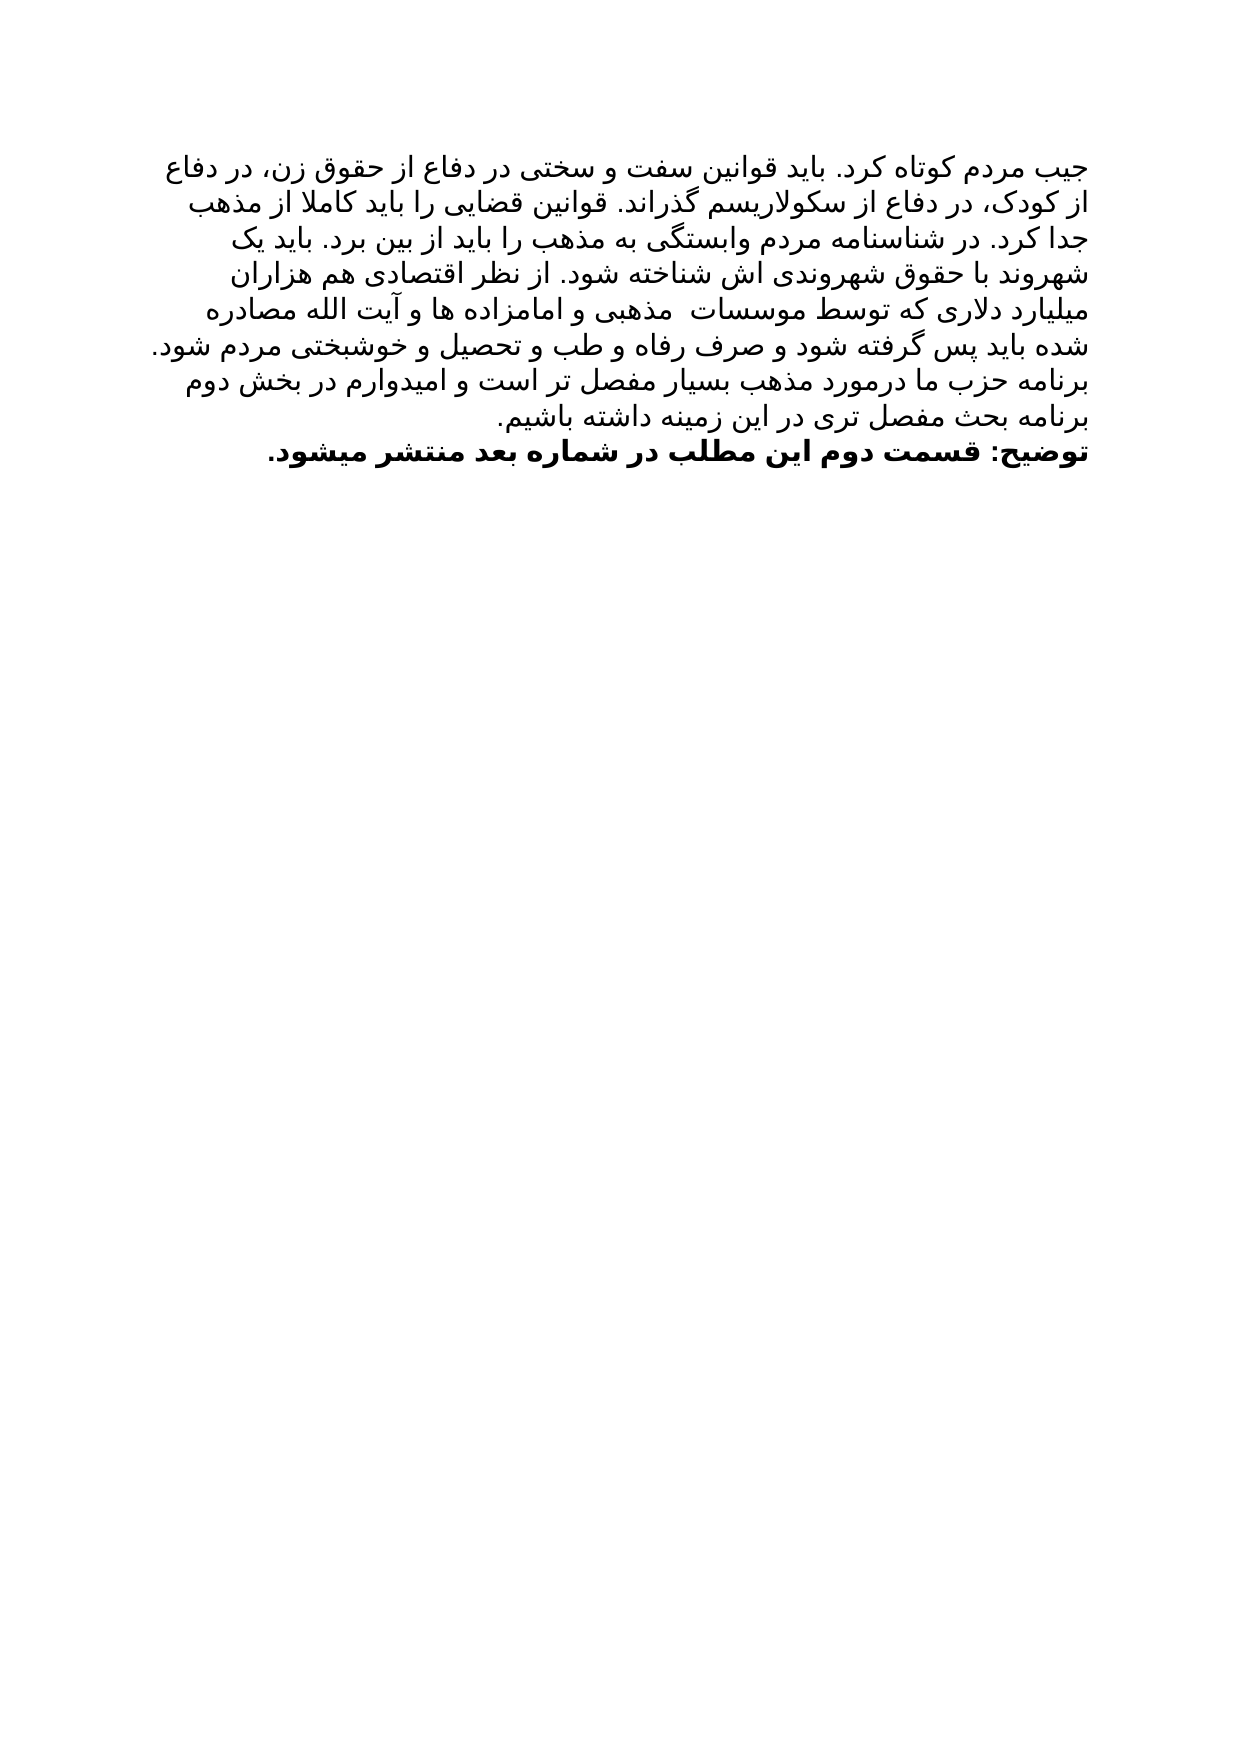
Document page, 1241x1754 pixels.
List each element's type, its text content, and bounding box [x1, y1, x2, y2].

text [150, 150, 1090, 432]
text توضیح: قسمت دوم این مطلب در شماره بعد منتشر میشود. [150, 434, 1090, 468]
